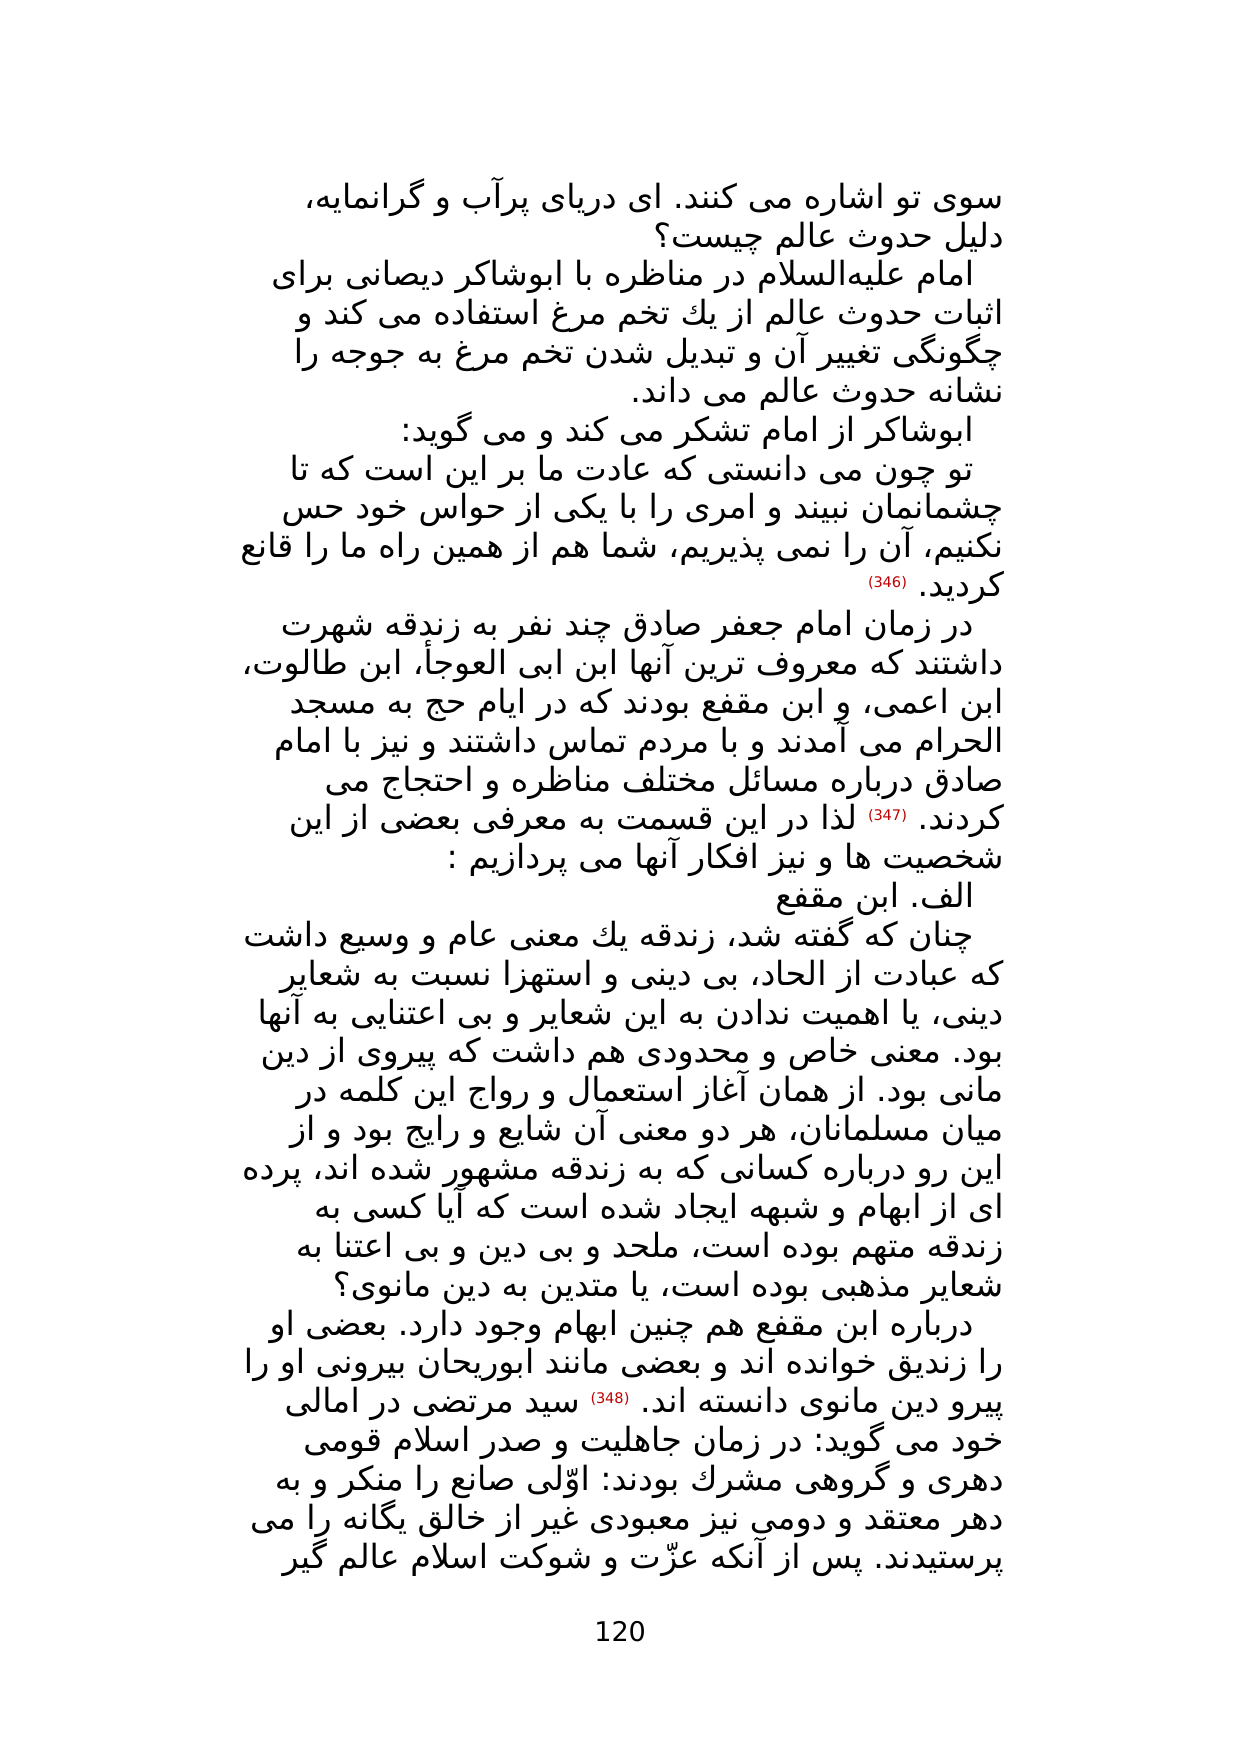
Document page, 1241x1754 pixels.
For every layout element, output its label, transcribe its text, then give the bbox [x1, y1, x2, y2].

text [236, 1304, 1004, 1576]
text تو چون مى دانستى كه عادت ما بر اين است كه تا چشمانمان نبيند و امرى را با يكى از حواس خود حس نكنيم، آن را نمى پذيريم، شما هم از همين راه ما را قانع كرديد. (346) [236, 449, 1004, 604]
text در زمان امام جعفر صادق چند نفر به زندقه شهرت داشتند كه معروف ترين آنها ابن ابى العوجأ، ابن طالوت، ابن اعمى، و ابن مقفع بودند كه در ايام حج به مسجد الحرام مى آمدند و با مردم تماس داشتند و نيز با امام صادق درباره مسائل مختلف مناظره و احتجاج مى كردند. (347) لذا در اين قسمت به معرفى بعضى از اين شخصيت ها و نيز افكار آنها مى پردازيم : [236, 604, 1004, 877]
text امام عليه‌السلام در مناظره با ابوشاكر ديصانى براى اثبات حدوث عالم از يك تخم مرغ استفاده مى كند و چگونگى تغيير آن و تبديل شدن تخم مرغ به جوجه را نشانه حدوث عالم مى داند. [236, 255, 1004, 410]
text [236, 177, 1004, 255]
text الف. ابن مقفع [236, 877, 1004, 915]
text چنان كه گفته شد، زندقه يك معنى عام و وسيع داشت كه عبادت از الحاد، بى دينى و استهزا نسبت به شعاير دينى، يا اهميت ندادن به اين شعاير و بى اعتنايى به آنها بود. معنى خاص و محدودى هم داشت كه پيروى از دين مانى بود. از همان آغاز استعمال و رواج اين كلمه در ميان مسلمانان، هر دو معنى آن شايع و رايج بود و از اين رو درباره كسانى كه به زندقه مشهور شده اند، پرده اى از ابهام و شبهه ايجاد شده است كه آيا كسى به زندقه متهم بوده است، ملحد و بى دين و بى اعتنا به شعاير مذهبى بوده است، يا متدين به دين مانوى؟ [236, 915, 1004, 1304]
text ابوشاكر از امام تشكر مى كند و مى گويد: [236, 410, 1004, 449]
